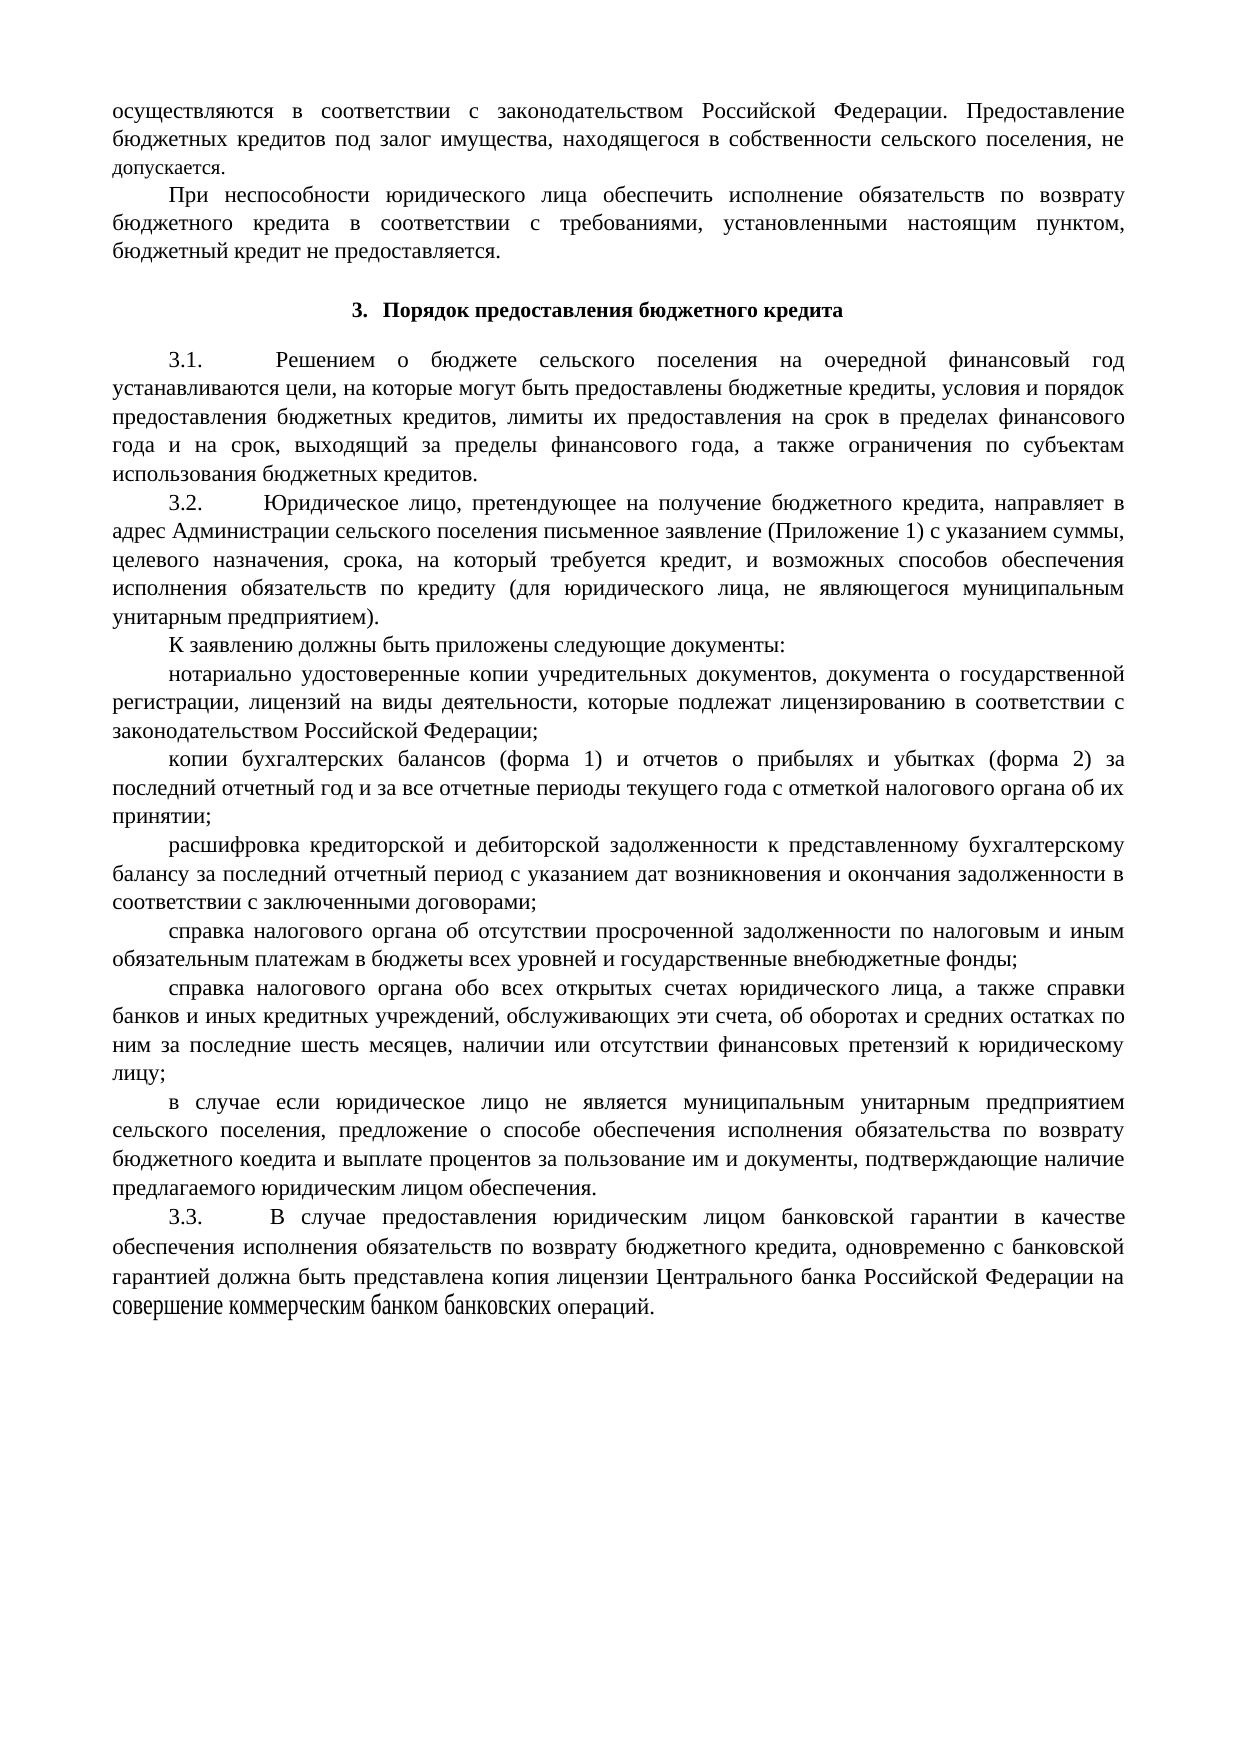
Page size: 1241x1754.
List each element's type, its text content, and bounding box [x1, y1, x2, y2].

text При неспособности юридического лица обеспечить исполнение обязательств по возврату бюджетного кредита в соответствии с требованиями, установленными настоящим пунктом, бюджетный кредит не предоставляется. [112, 180, 1126, 264]
text расшифровка кредиторской и дебиторской задолженности к представленному бухгалтерскому балансу за последний отчетный период с указанием дат возникновения и окончания задолженности в соответствии с заключенными договорами; [112, 829, 1126, 915]
text в случае если юридическое лицо не является муниципальным унитарным предприятием сельского поселения, предложение о способе обеспечения исполнения обязательства по возврату бюджетного коедита и выплате процентов за пользование им и документы, подтверждающие наличие предлагаемого юридическим лицом обеспечения. [112, 1086, 1126, 1201]
text нотариально удостоверенные копии учредительных документов, документа о государственной регистрации, лицензий на виды деятельности, которые подлежат лицензированию в соответствии с законодательством Российской Федерации; [112, 658, 1126, 744]
list Решением о бюджете сельского поселения на очередной финансовый год устанавливаются цели, на которые могут быть предоставлены бюджетные кредиты, условия и порядок предоставления бюджетных кредитов, лимиты их предоставления на срок в пределах финансового года и на срок, выходящий за пределы финансового года, а также ограничения по субъектам использования бюджетных кредитов. [112, 344, 1126, 487]
text копии бухгалтерских балансов (форма 1) и отчетов о прибылях и убытках (форма 2) за последний отчетный год и за все отчетные периоды текущего года с отметкой налогового органа об их принятии; [112, 744, 1126, 829]
text справка налогового органа обо всех открытых счетах юридического лица, а также справки банков и иных кредитных учреждений, обслуживающих эти счета, об оборотах и средних остатках по ним за последние шесть месяцев, наличии или отсутствии финансовых претензий к юридическому лицу; [112, 972, 1126, 1086]
list Юридическое лицо, претендующее на получение бюджетного кредита, направляет в адрес Администрации сельского поселения письменное заявление (Приложение 1) с указанием суммы, целевого назначения, срока, на который требуется кредит, и возможных способов обеспечения исполнения обязательств по кредиту (для юридического лица, не являющегося муниципальным унитарным предприятием). [112, 487, 1126, 630]
text справка налогового органа об отсутствии просроченной задолженности по налоговым и иным обязательным платежам в бюджеты всех уровней и государственные внебюджетные фонды; [112, 915, 1126, 972]
list В случае предоставления юридическим лицом банковской гарантии в качестве обеспечения исполнения обязательств по возврату бюджетного кредита, одновременно с банковской гарантией должна быть представлена копия лицензии Центрального банка Российской Федерации на совершение коммерческим банком банковских операций. [112, 1201, 1126, 1321]
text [112, 96, 1126, 180]
text К заявлению должны быть приложены следующие документы: [112, 630, 1137, 658]
list Порядок предоставления бюджетного кредита [352, 300, 1137, 322]
